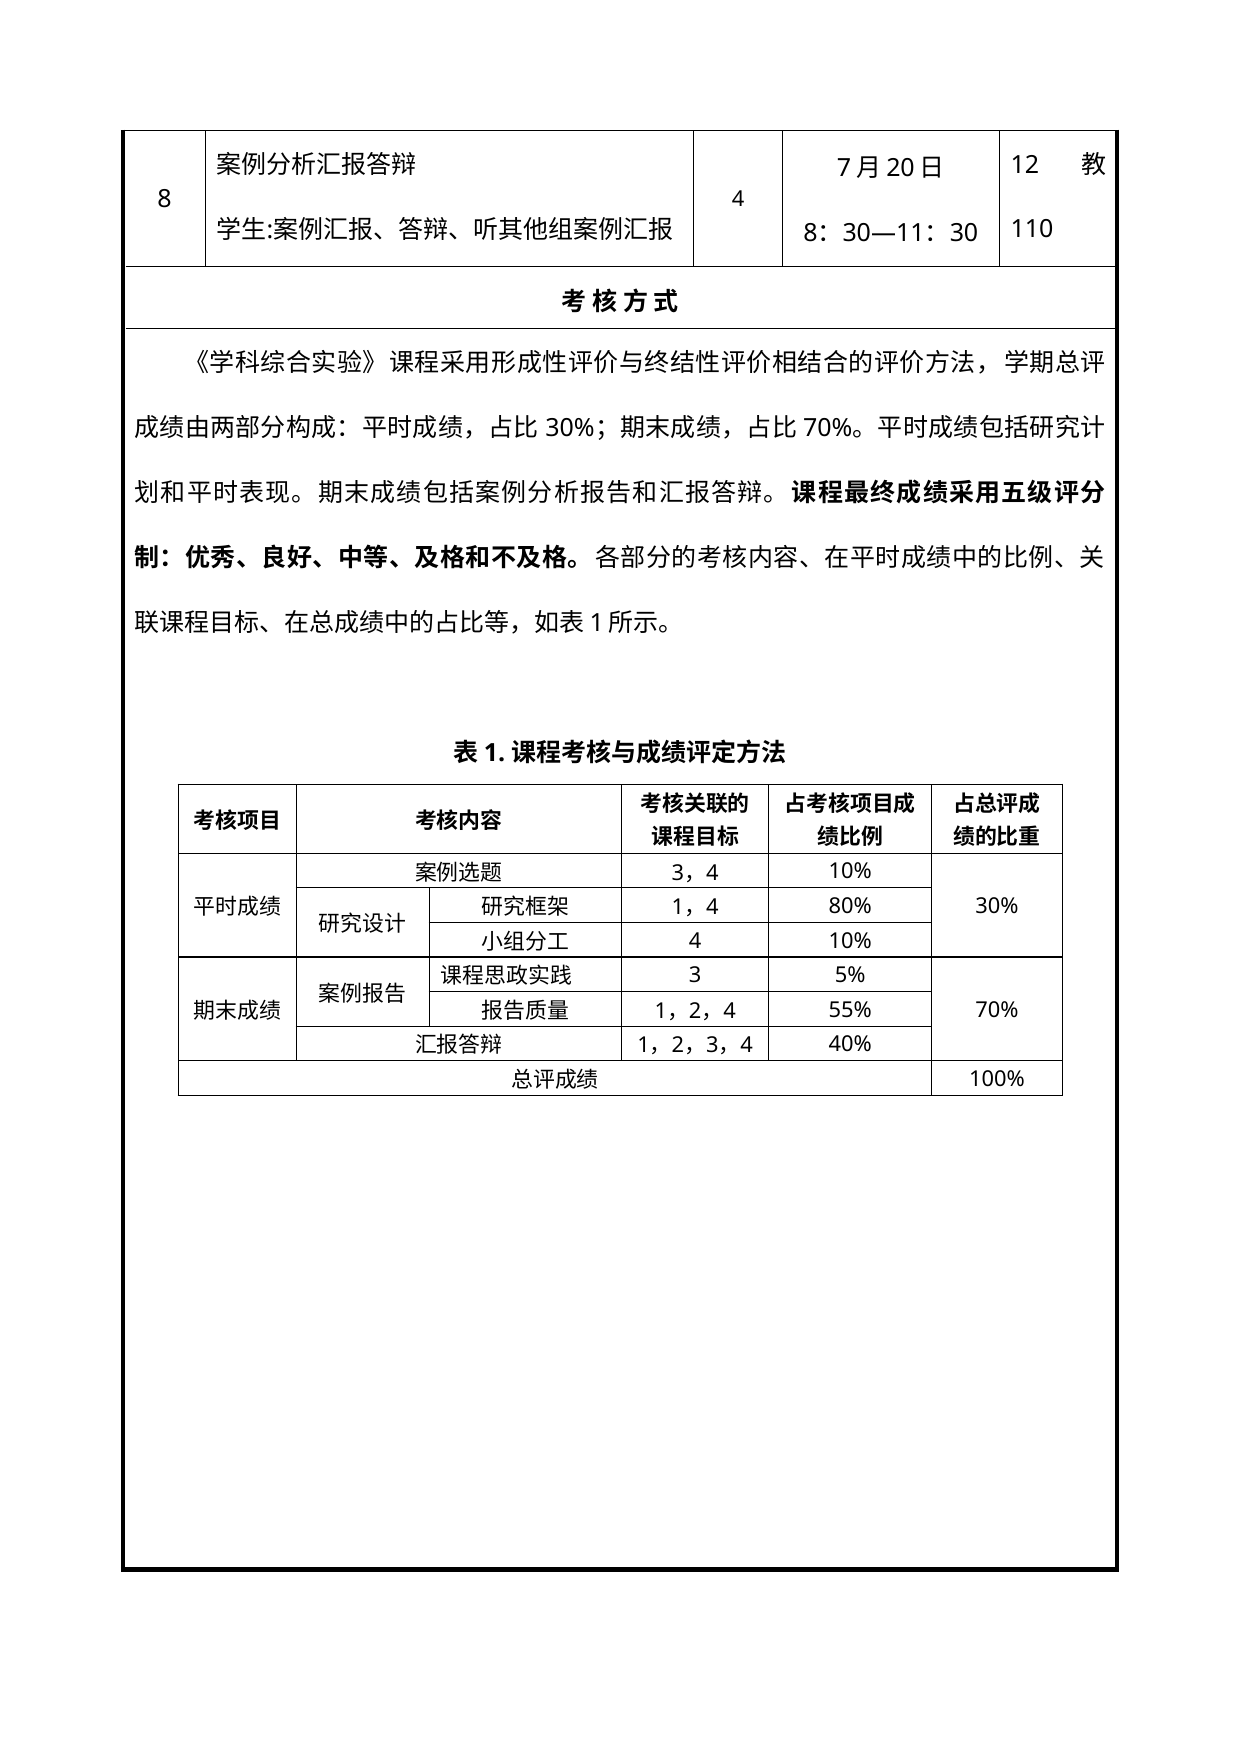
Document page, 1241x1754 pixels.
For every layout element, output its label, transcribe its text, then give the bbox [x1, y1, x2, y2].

table_cell 8 [125, 131, 205, 266]
table_cell 4 [694, 131, 782, 266]
table_cell 7月20日 8：30—11：30 [783, 131, 999, 266]
table_cell 《学科综合实验》课程采用形成性评价与终结性评价相结合的评价方法，学期总评成绩由两部分构成：平时成绩，占比30%；期末成绩，占比70%。平时成绩包括研究计划和平时表现。期末成绩包括案例分析报告和汇报答辩。课程最终成绩采用五级评分制：优秀、良好、中等、及格和不及格。各部分的考核内容、在平时成绩中的比例、关联课程目标、在总成绩中的占比等，如表1所示。 表1. 课程考核与成绩评定方法 [125, 329, 1115, 1567]
table_cell 考 核 方 式 [125, 267, 1115, 327]
table_cell 12教110 [1000, 131, 1115, 266]
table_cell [206, 131, 693, 266]
